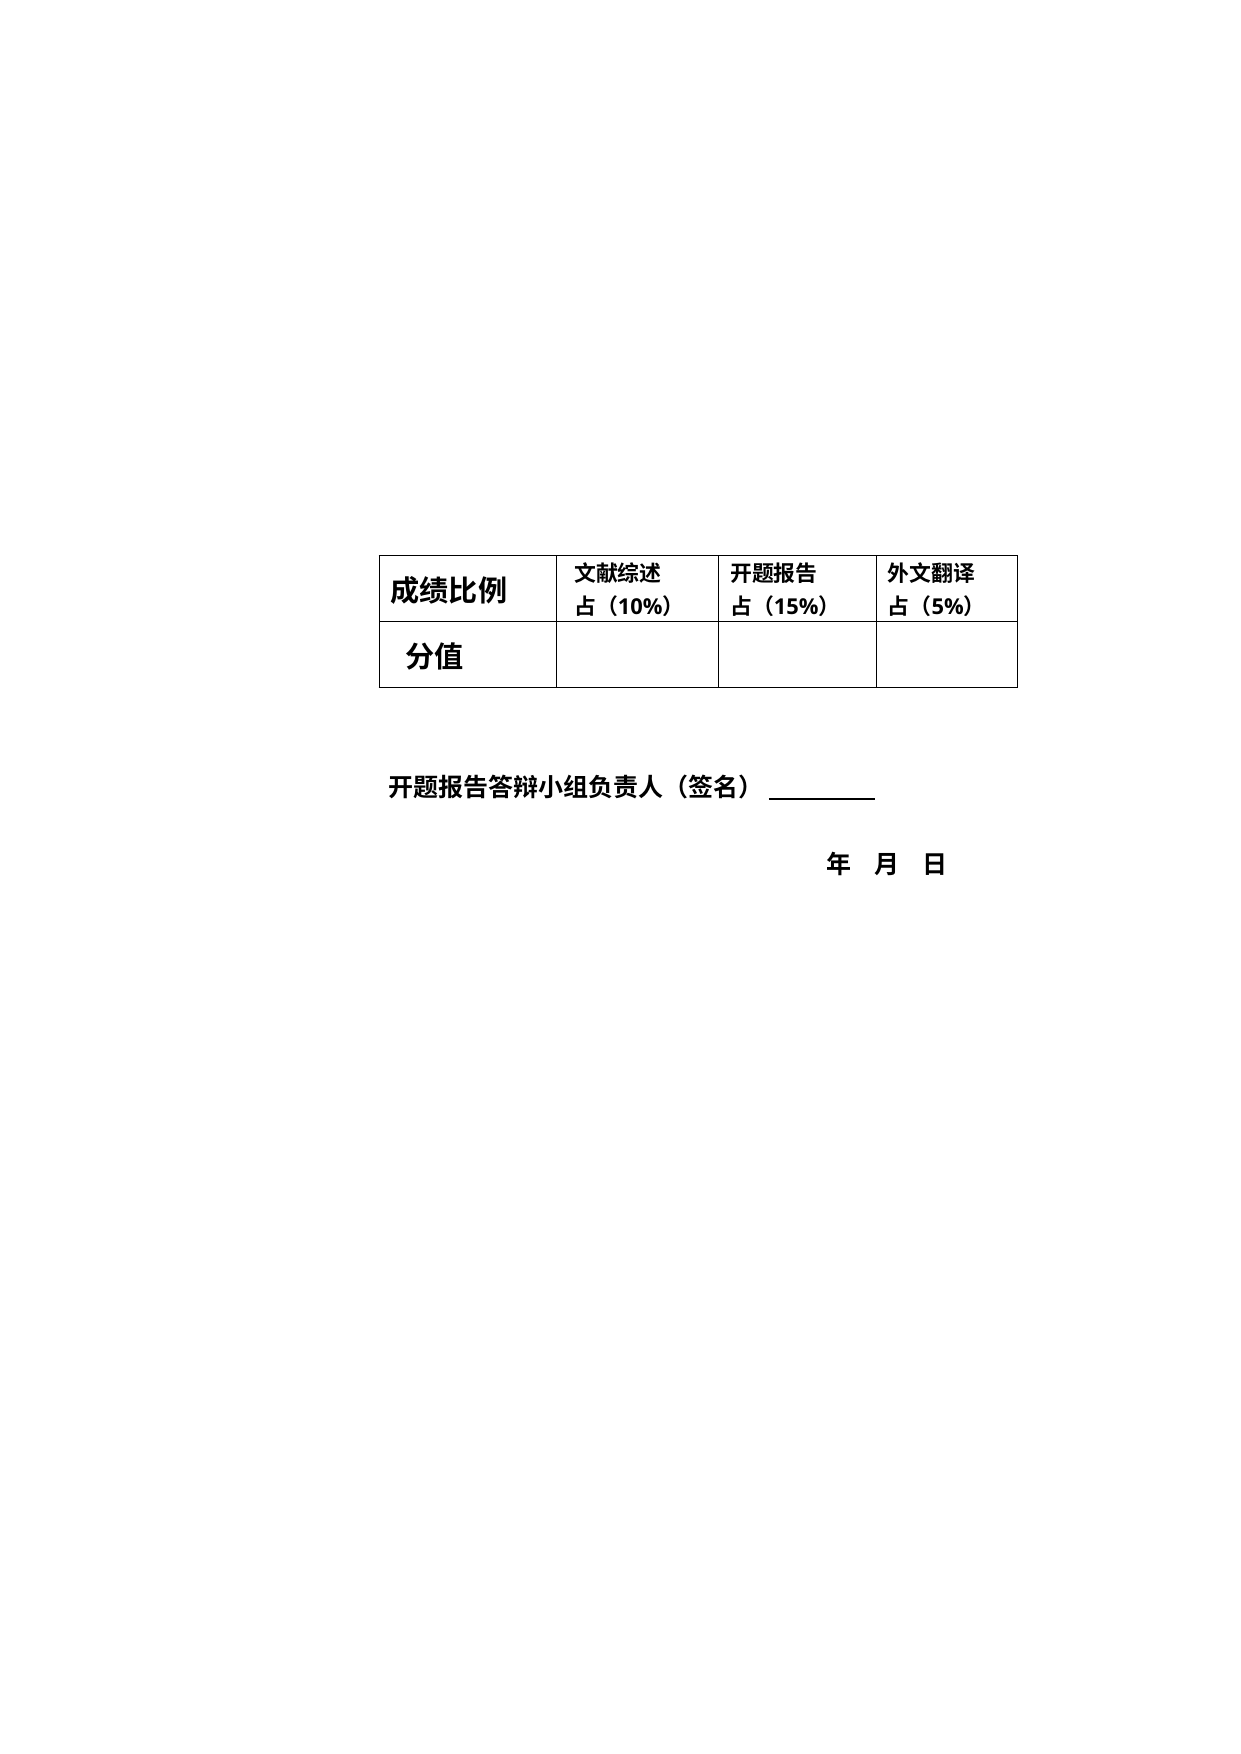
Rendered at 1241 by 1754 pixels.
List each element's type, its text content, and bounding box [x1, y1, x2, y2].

text 开题报告答辩小组负责人（签名） [187, 753, 1053, 818]
table_cell [877, 622, 1017, 687]
table_header 外文翻译 占（5%） [877, 556, 1017, 621]
table_header 成绩比例 [380, 556, 556, 621]
table_cell [557, 622, 718, 687]
table_header 文献综述 占（10%） [557, 556, 718, 621]
table_cell [719, 622, 876, 687]
text 年 月 日 [187, 831, 1053, 896]
table_header 开题报告 占（15%） [719, 556, 876, 621]
table_cell 分值 [380, 622, 556, 687]
